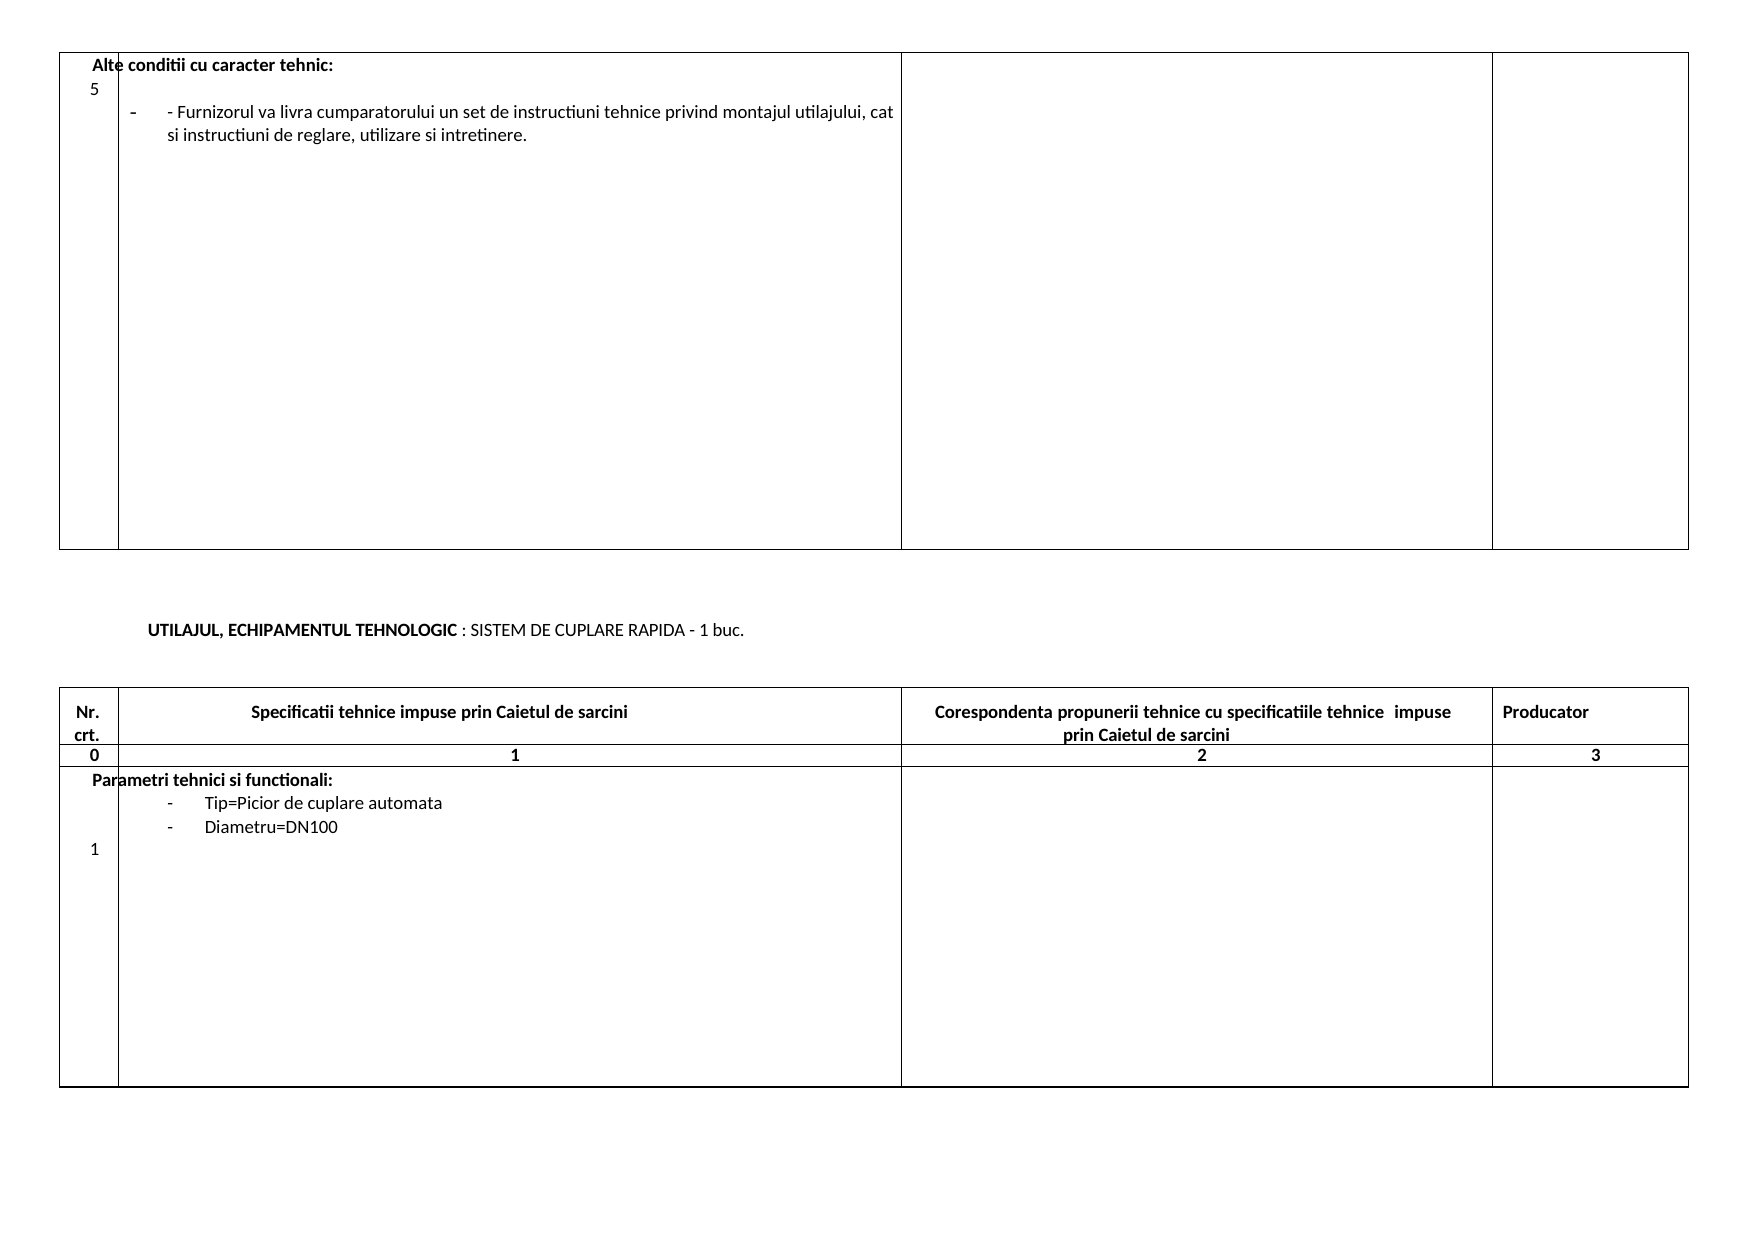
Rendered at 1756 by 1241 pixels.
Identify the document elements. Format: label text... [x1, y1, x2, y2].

table_cell Alte conditii cu caracter tehnic: - Furnizorul va livra cumparatorului un set de instructiuni tehnice privind montajul utilajului, cat si instructiuni de reglare, utilizare si intretinere. [119, 53, 901, 548]
table_cell [1493, 53, 1688, 548]
table_cell 3 [1493, 745, 1688, 766]
table_cell Parametri tehnici si functionali: Tip=Picior de cuplare automata Diametru=DN100 [119, 767, 901, 1086]
table_header Specificatii tehnice impuse prin Caietul de sarcini [119, 688, 901, 743]
table_cell [902, 767, 1492, 1086]
table_header Corespondenta propunerii tehnice cu specificatiile tehnice impuse prin Caietul de sarcini [902, 688, 1492, 743]
table_cell 1 [60, 767, 118, 1086]
table_cell 1 [119, 745, 901, 766]
table_cell [902, 53, 1492, 548]
table_cell 2 [902, 745, 1492, 766]
table_cell 5 [60, 53, 118, 548]
table_header Producator [1493, 688, 1688, 743]
table_header Nr. crt. [60, 688, 118, 743]
table_cell [1493, 767, 1688, 1086]
text UTILAJUL, ECHIPAMENTUL TEHNOLOGIC : SISTEM DE CUPLARE RAPIDA - 1 buc. [148, 618, 1701, 641]
table_cell 0 [60, 745, 118, 766]
